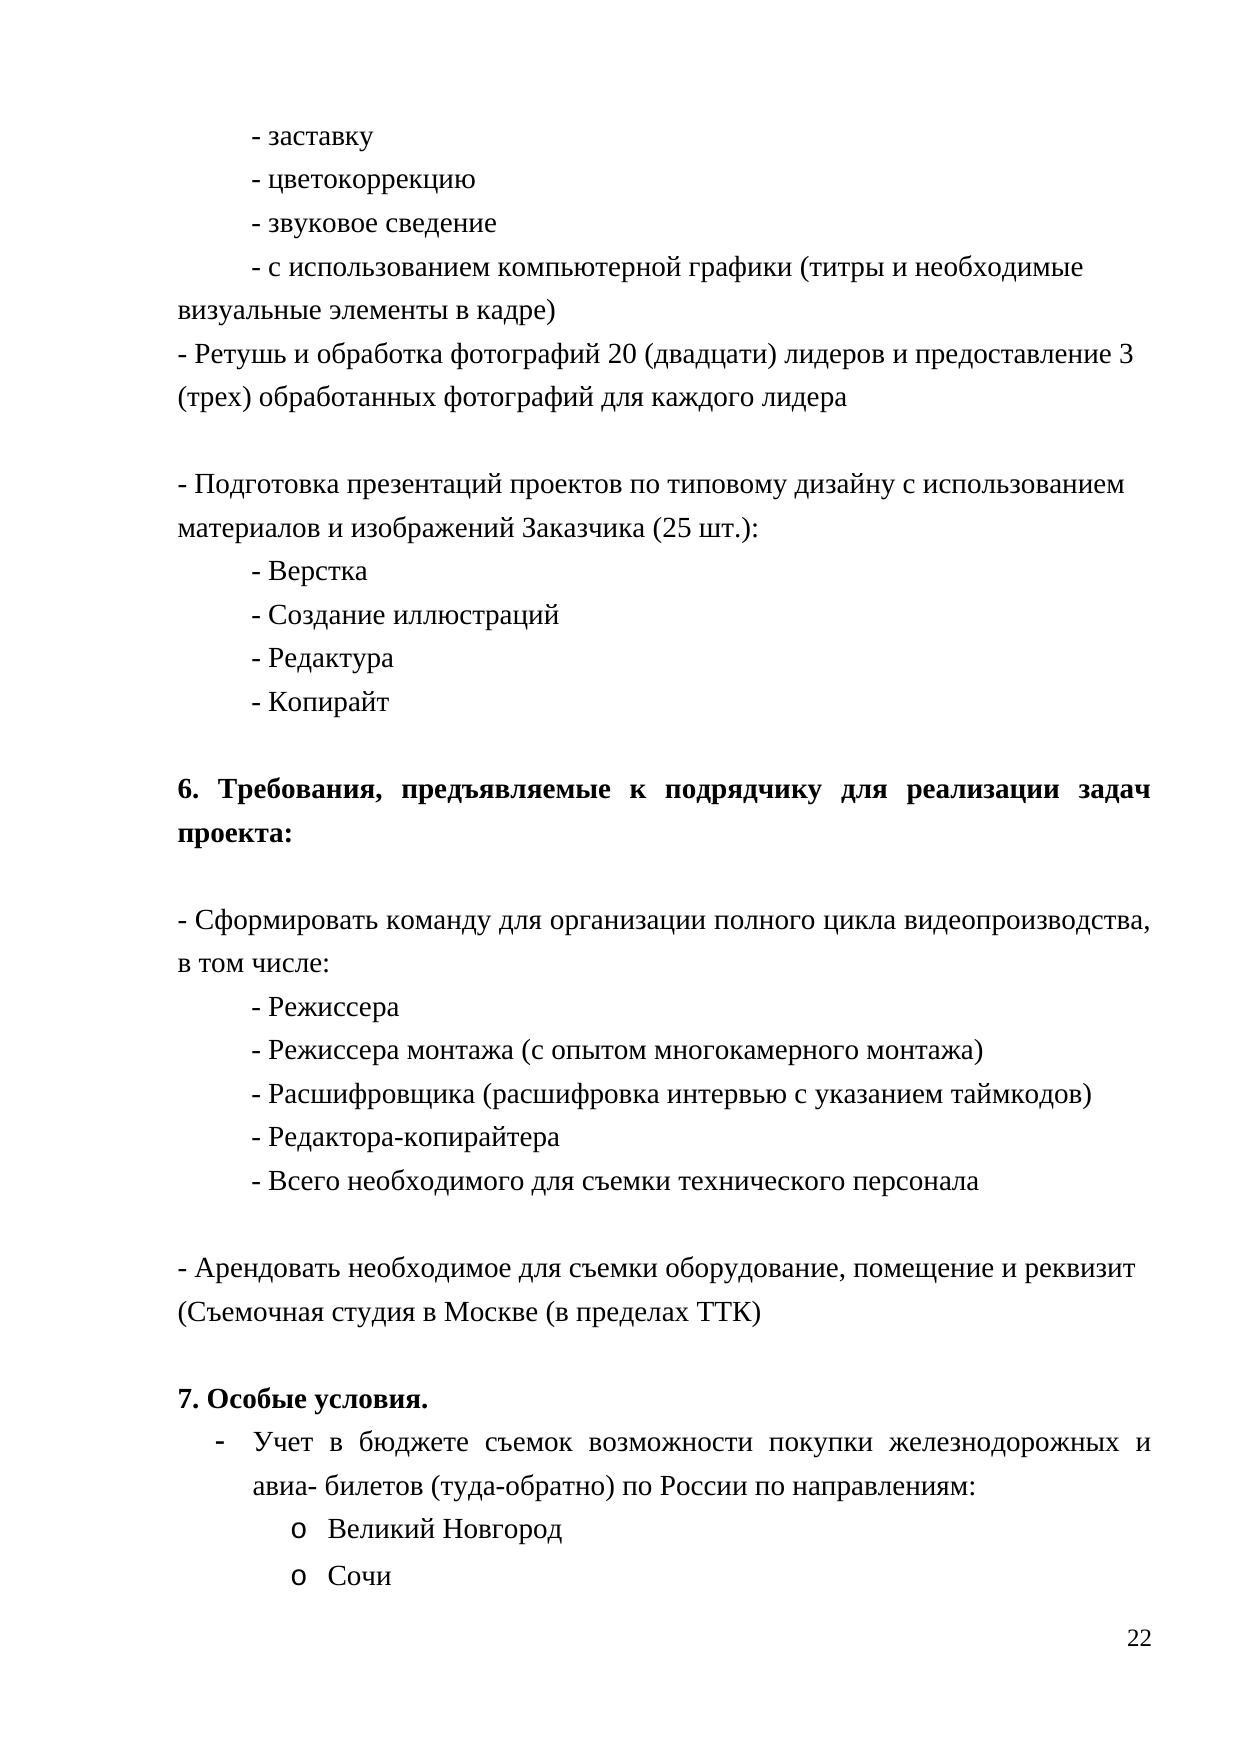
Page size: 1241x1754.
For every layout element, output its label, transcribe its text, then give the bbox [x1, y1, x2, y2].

text 7. Особые условия. [177, 1381, 1152, 1414]
text - Редактура [177, 641, 1152, 674]
list Великий Новгород [290, 1512, 1152, 1548]
text - Подготовка презентаций проектов по типовому дизайну с использованием материалов и изображений Заказчика (25 шт.): [177, 466, 1152, 543]
text - заставку [177, 118, 1152, 152]
text - Арендовать необходимое для съемки оборудование, помещение и реквизит [177, 1250, 1152, 1284]
text 6. Требования, предъявляемые к подрядчику для реализации задач проекта: [177, 771, 1152, 848]
text - Режиссера [177, 989, 1152, 1022]
text - Верстка [177, 553, 1152, 587]
text - Создание иллюстраций [177, 597, 1152, 631]
text - Расшифровщика (расшифровка интервью с указанием таймкодов) [177, 1076, 1152, 1109]
text - Режиссера монтажа (с опытом многокамерного монтажа) [177, 1032, 1152, 1066]
list Сочи [290, 1558, 1152, 1594]
text - Сформировать команду для организации полного цикла видеопроизводства, в том числе: [177, 902, 1152, 979]
text (Съемочная студия в Москве (в пределах ТТК) [177, 1294, 1152, 1327]
text - звуковое сведение [177, 205, 1152, 239]
text - Копирайт [177, 684, 1152, 718]
text - Ретушь и обработка фотографий 20 (двадцати) лидеров и предоставление 3 (трех) обработанных фотографий для каждого лидера [177, 336, 1152, 413]
text - Редактора-копирайтера - Всего необходимого для съемки технического персонала [177, 1119, 1152, 1197]
text - цветокоррекцию [177, 162, 1152, 195]
list Учет в бюджете съемок возможности покупки железнодорожных и авиа- билетов (туда-обратно) по России по направлениям: [215, 1424, 1152, 1502]
text - с использованием компьютерной графики (титры и необходимые визуальные элементы в кадре) [177, 249, 1152, 326]
